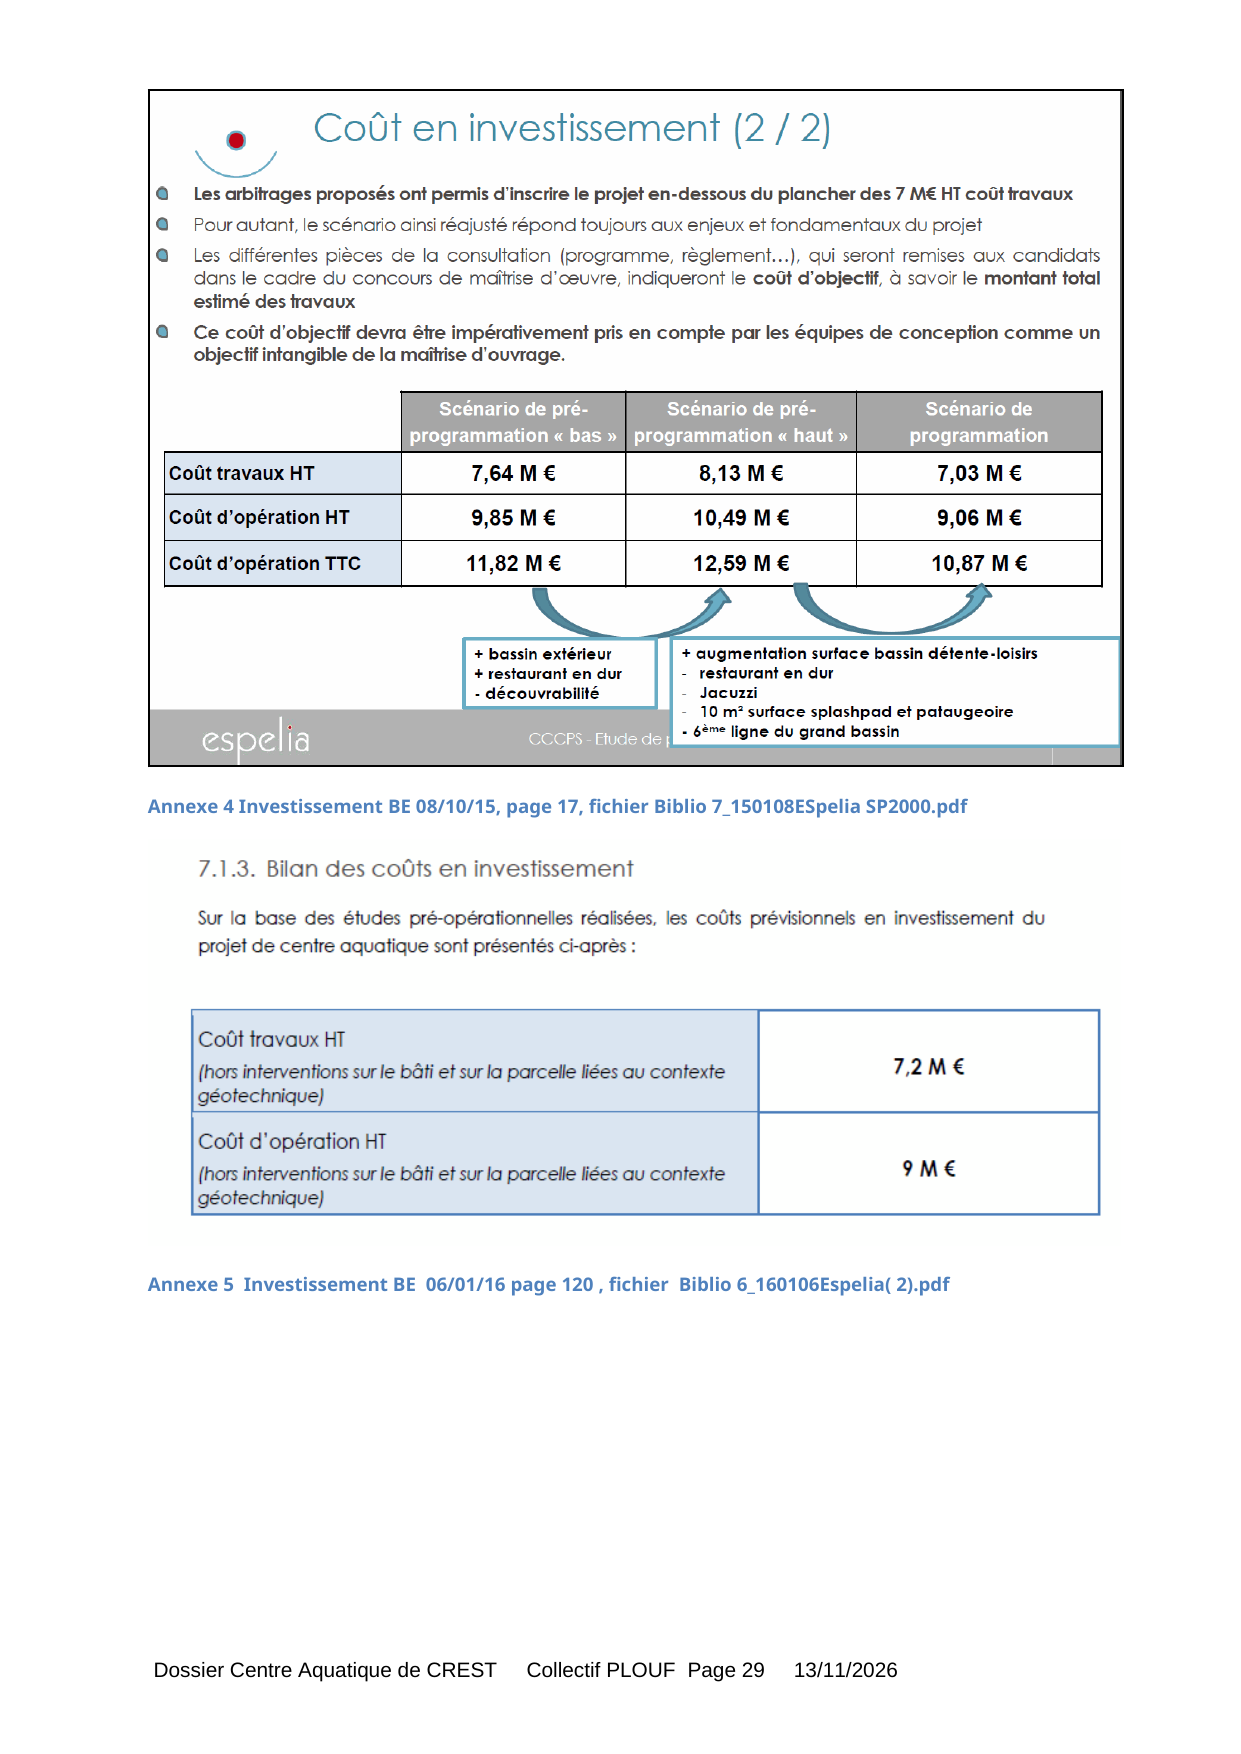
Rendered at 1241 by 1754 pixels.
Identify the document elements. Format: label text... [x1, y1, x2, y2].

picture [150, 91, 1122, 765]
picture [147, 839, 1122, 1246]
